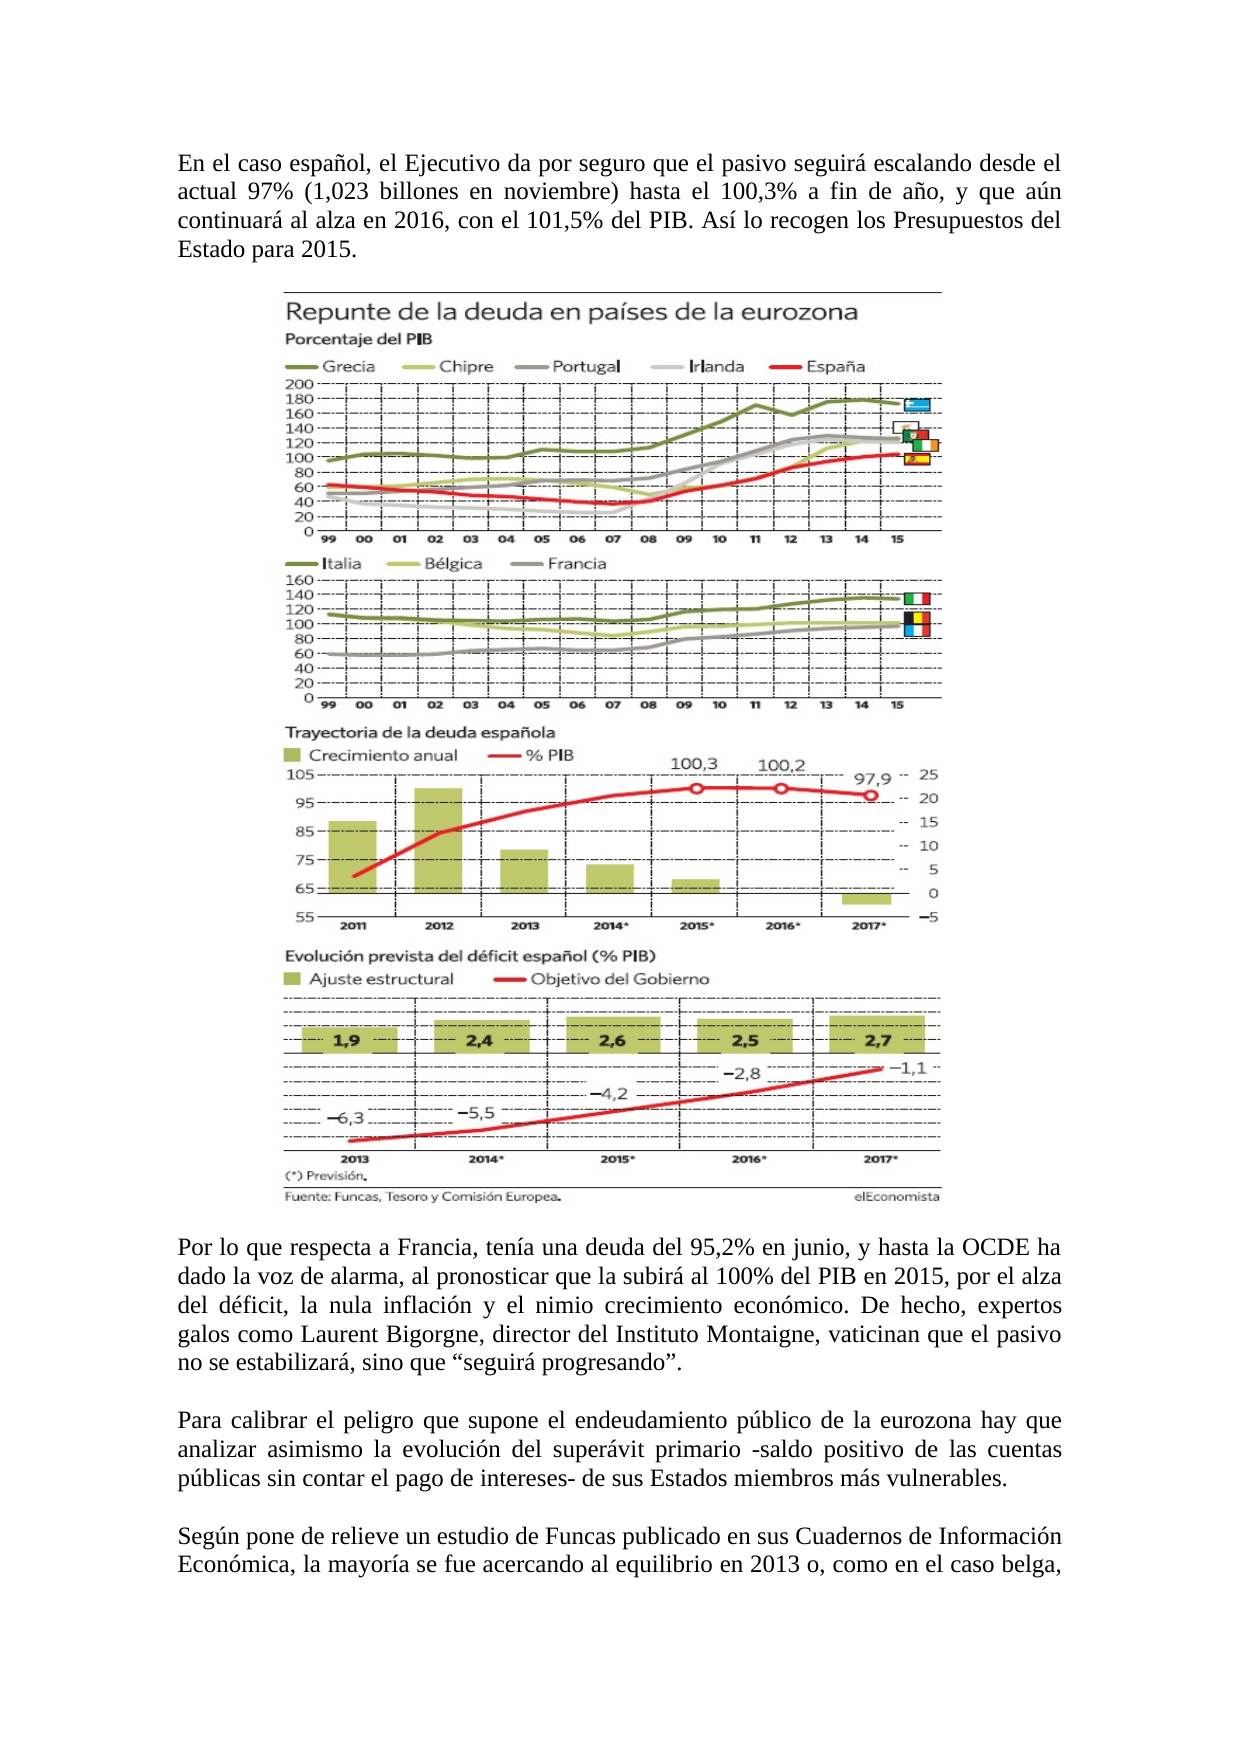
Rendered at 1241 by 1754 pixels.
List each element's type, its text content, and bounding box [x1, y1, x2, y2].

text En el caso español, el Ejecutivo da por seguro que el pasivo seguirá escalando desde el actual 97% (1,023 billones en noviembre) hasta el 100,3% a fin de año, y que aún continuará al alza en 2016, con el 101,5% del PIB. Así lo recogen los Presupuestos del Estado para 2015. [177, 148, 1063, 263]
text Por lo que respecta a Francia, tenía una deuda del 95,2% en junio, y hasta la OCDE ha dado la voz de alarma, al pronosticar que la subirá al 100% del PIB en 2015, por el alza del déficit, la nula inflación y el nimio crecimiento económico. De hecho, expertos galos como Laurent Bigorgne, director del Instituto Montaigne, vaticinan que el pasivo no se estabilizará, sino que “seguirá progresando”. [177, 1232, 1063, 1376]
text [177, 1521, 1063, 1578]
picture [177, 291, 1063, 1204]
text Para calibrar el peligro que supone el endeudamiento público de la eurozona hay que analizar asimismo la evolución del superávit primario -saldo positivo de las cuentas públicas sin contar el pago de intereses- de sus Estados miembros más vulnerables. [177, 1405, 1063, 1492]
